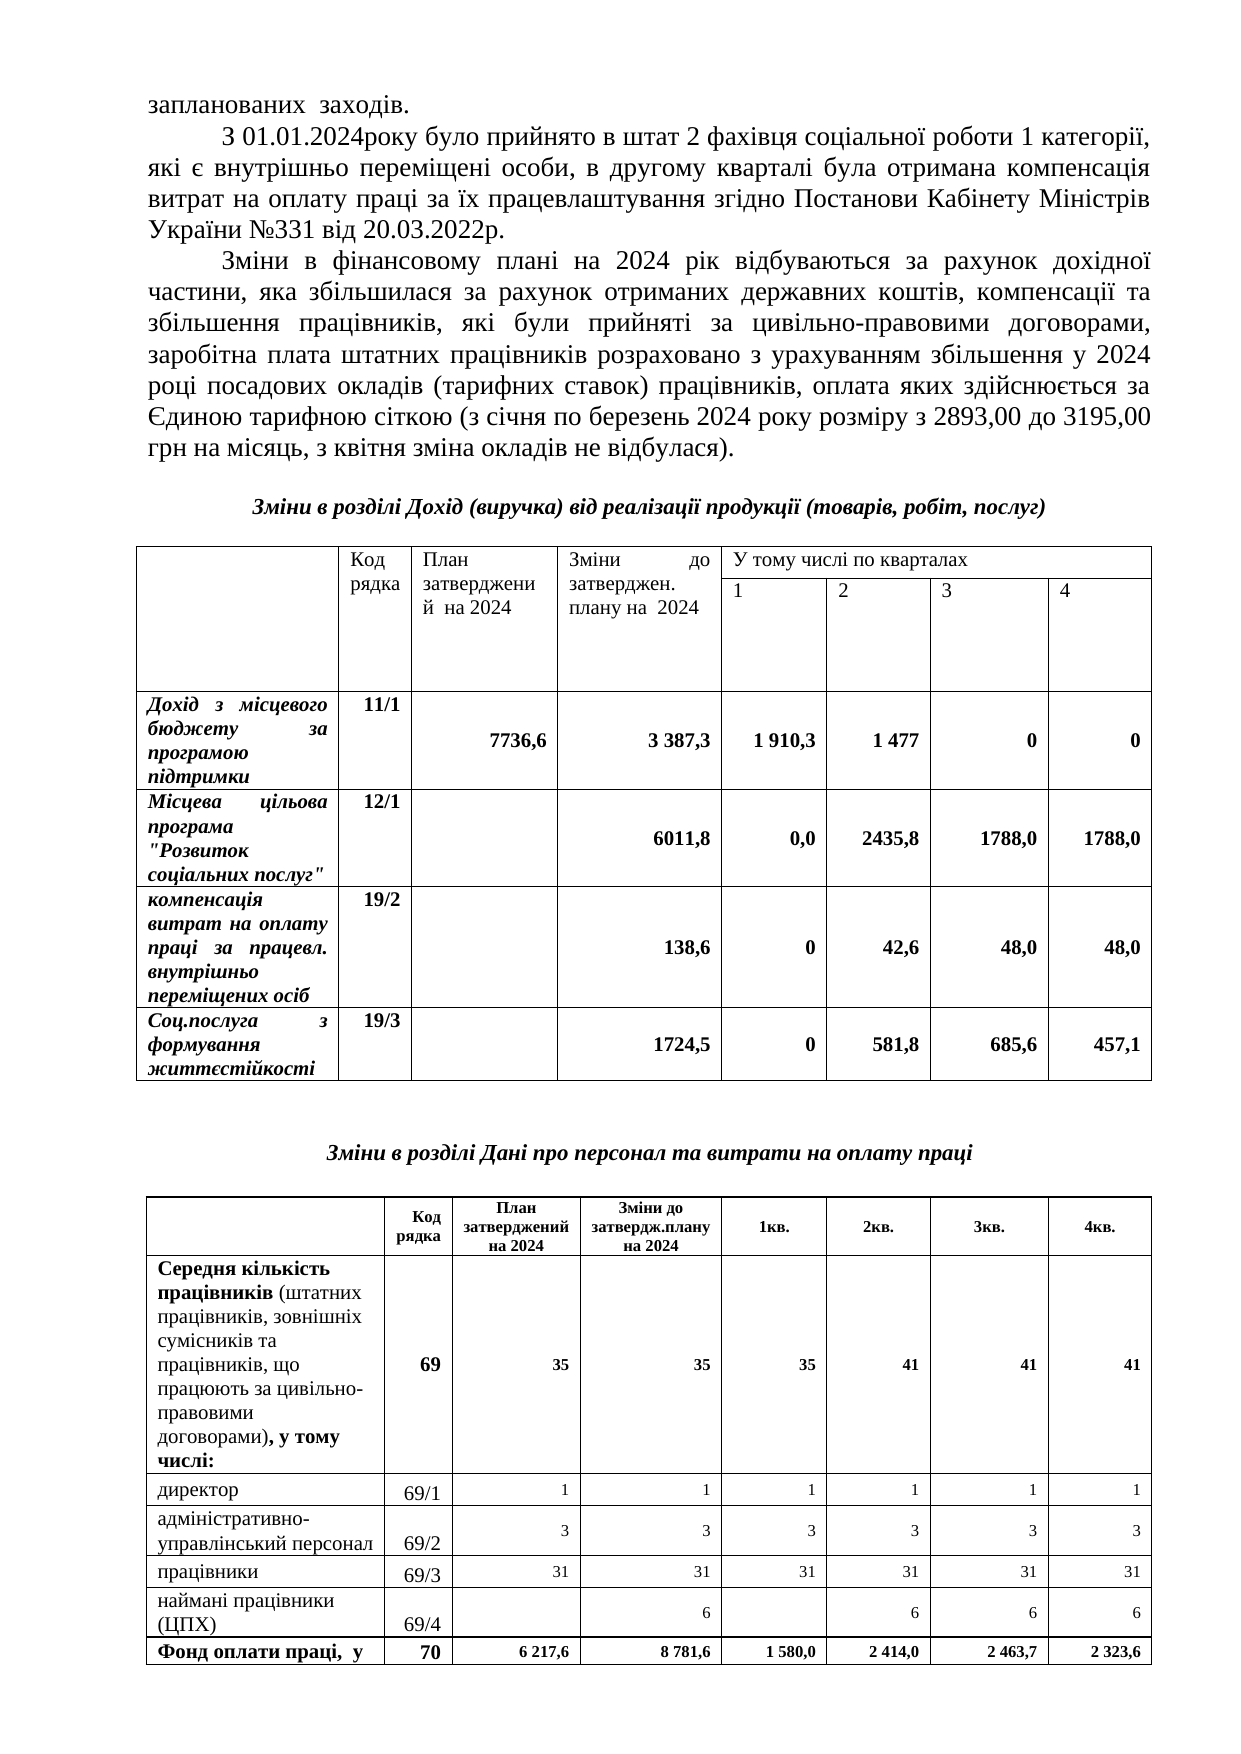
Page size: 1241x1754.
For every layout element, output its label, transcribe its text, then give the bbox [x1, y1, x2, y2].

table_cell 11/1 [339, 692, 411, 788]
table_cell 3 [581, 1506, 721, 1554]
table_cell 3 [453, 1506, 580, 1554]
table_cell 41 [931, 1256, 1048, 1472]
table_cell 48,0 [931, 887, 1048, 1007]
table_header 2кв. [827, 1198, 930, 1255]
table_cell 3 [1049, 1506, 1151, 1554]
table_header Код рядка [339, 547, 411, 691]
table_header [147, 1198, 384, 1255]
table_cell 3 [827, 1506, 930, 1554]
table_cell 8 781,6 [581, 1638, 721, 1664]
table_cell 1788,0 [931, 790, 1048, 886]
table_cell Соц.послуга з формування життєстійкості [137, 1008, 338, 1080]
table_cell 457,1 [1049, 1008, 1151, 1080]
table_cell 1 [722, 579, 826, 691]
table_header 1кв. [722, 1198, 826, 1255]
table_cell 3 [931, 579, 1048, 691]
table_cell 2435,8 [827, 790, 930, 886]
table_cell 6 [1049, 1588, 1151, 1636]
table_cell 69/2 [385, 1506, 452, 1554]
table_cell 31 [581, 1556, 721, 1587]
table_cell 31 [722, 1556, 826, 1587]
table_cell 69 [385, 1256, 452, 1472]
table_cell наймані працівники (ЦПХ) [147, 1588, 384, 1636]
table_cell [412, 790, 557, 886]
table_cell 7736,6 [412, 692, 557, 788]
table_cell 69/3 [385, 1556, 452, 1587]
table_cell 2 463,7 [931, 1638, 1048, 1664]
table_header Зміни до затверджен. плану на 2024 [558, 547, 721, 691]
table_cell 2 [827, 579, 930, 691]
text Зміни в розділі Дані про персонал та витрати на оплату праці [148, 1139, 1152, 1165]
table_cell 70 [385, 1638, 452, 1664]
table_cell Дохід з місцевого бюджету за програмою підтримки [137, 692, 338, 788]
table_header 3кв. [931, 1198, 1048, 1255]
table_cell 48,0 [1049, 887, 1151, 1007]
table_cell 35 [722, 1256, 826, 1472]
table_cell 0 [1049, 692, 1151, 788]
table_cell Місцева цільова програма "Розвиток соціальних послуг" [137, 790, 338, 886]
table_cell 1788,0 [1049, 790, 1151, 886]
table_cell Середня кількість працівників (штатних працівників, зовнішніх сумісників та працівників, що працюють за цивільно-правовими договорами), у тому числі: [147, 1256, 384, 1472]
table_cell 2 414,0 [827, 1638, 930, 1664]
table_cell 1 [931, 1474, 1048, 1505]
table_cell 3 [931, 1506, 1048, 1554]
table_cell директор [147, 1474, 384, 1505]
table_cell 19/3 [339, 1008, 411, 1080]
table_cell 0,0 [722, 790, 826, 886]
table_cell 6 [827, 1588, 930, 1636]
table_header Код рядка [385, 1198, 452, 1255]
table_cell 581,8 [827, 1008, 930, 1080]
table_cell 41 [1049, 1256, 1151, 1472]
table_cell 1 [453, 1474, 580, 1505]
table_header [137, 547, 338, 691]
table_cell 1 [581, 1474, 721, 1505]
table_cell 1 477 [827, 692, 930, 788]
table_cell 3 [722, 1506, 826, 1554]
table_cell 42,6 [827, 887, 930, 1007]
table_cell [147, 1638, 384, 1664]
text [148, 88, 1152, 120]
text Зміни в розділі Дохід (виручка) від реалізації продукції (товарів, робіт, послуг) [148, 493, 1152, 520]
table_cell 3 387,3 [558, 692, 721, 788]
table_cell 138,6 [558, 887, 721, 1007]
table_cell 31 [827, 1556, 930, 1587]
table_cell 1 [722, 1474, 826, 1505]
table_header План затверджений на 2024 [453, 1198, 580, 1255]
table_cell [453, 1588, 580, 1636]
table_cell 12/1 [339, 790, 411, 886]
table_cell 0 [722, 1008, 826, 1080]
table_cell працівники [147, 1556, 384, 1587]
table_cell 1724,5 [558, 1008, 721, 1080]
table_cell 1 580,0 [722, 1638, 826, 1664]
table_cell компенсація витрат на оплату праці за працевл. внутрішньо переміщених осіб [137, 887, 338, 1007]
text З 01.01.2024року було прийнято в штат 2 фахівця соціальної роботи 1 категорії, які є внутрішньо переміщені особи, в другому кварталі була отримана компенсація витрат на оплату праці за їх працевлаштування згідно Постанови Кабінету Міністрів України №331 від 20.03.2022р. [148, 120, 1152, 244]
table_cell 41 [827, 1256, 930, 1472]
table_cell [412, 887, 557, 1007]
table_cell 6011,8 [558, 790, 721, 886]
table_header План затверджений на 2024 [412, 547, 557, 691]
table_cell 69/1 [385, 1474, 452, 1505]
table_cell 31 [453, 1556, 580, 1587]
table_cell 6 [581, 1588, 721, 1636]
table_header 4кв. [1049, 1198, 1151, 1255]
table_header У тому числі по кварталах [722, 547, 1151, 577]
table_cell 6 [931, 1588, 1048, 1636]
table_cell 6 217,6 [453, 1638, 580, 1664]
table_cell 31 [1049, 1556, 1151, 1587]
table_cell адміністративно-управлінський персонал [147, 1506, 384, 1554]
table_cell 31 [931, 1556, 1048, 1587]
table_header Зміни до затвердж.плану на 2024 [581, 1198, 721, 1255]
table_cell 1 [827, 1474, 930, 1505]
table_cell 1 [1049, 1474, 1151, 1505]
table_cell 685,6 [931, 1008, 1048, 1080]
table_cell 2 323,6 [1049, 1638, 1151, 1664]
table_cell 4 [1049, 579, 1151, 691]
table_cell 35 [453, 1256, 580, 1472]
table_cell 19/2 [339, 887, 411, 1007]
text Зміни в фінансовому плані на 2024 рік відбуваються за рахунок дохідної частини, яка збільшилася за рахунок отриманих державних коштів, компенсації та збільшення працівників, які були прийняті за цивільно-правовими договорами, заробітна плата штатних працівників розраховано з урахуванням збільшення у 2024 році посадових окладів (тарифних ставок) працівників, оплата яких здійснюється за Єдиною тарифною сіткою (з січня по березень 2024 року розміру з 2893,00 до 3195,00 грн на місяць, з квітня зміна окладів не відбулася). [148, 244, 1152, 462]
table_cell 1 910,3 [722, 692, 826, 788]
table_cell 0 [931, 692, 1048, 788]
table_cell 69/4 [385, 1588, 452, 1636]
table_cell 35 [581, 1256, 721, 1472]
table_cell [722, 1588, 826, 1636]
table_cell [412, 1008, 557, 1080]
table_cell 0 [722, 887, 826, 1007]
